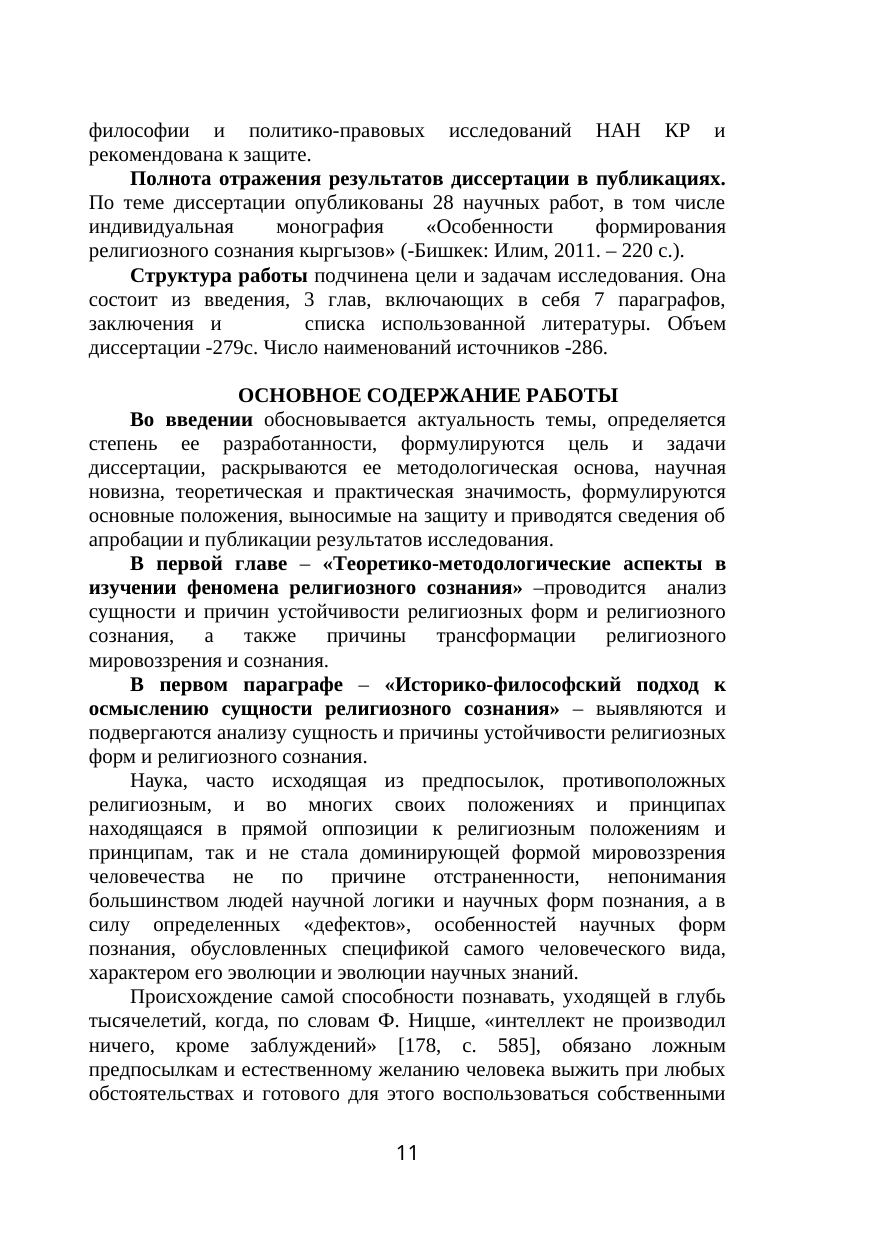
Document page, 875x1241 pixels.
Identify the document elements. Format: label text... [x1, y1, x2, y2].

text Во введении обосновывается актуальность темы, определяется степень ее разработанности, формулируются цель и задачи диссертации, раскрываются ее методологическая основа, научная новизна, теоретическая и практическая значимость, формулируются основные положения, выносимые на защиту и приводятся сведения об апробации и публикации результатов исследования. [89, 407, 726, 551]
text Структура работы подчинена цели и задачам исследования. Она состоит из введения, 3 глав, включающих в себя 7 параграфов, заключения и списка использованной литературы. Объем диссертации -279с. Число наименований источников -286. [89, 262, 726, 359]
text Наука, часто исходящая из предпосылок, противоположных религиозным, и во многих своих положениях и принципах находящаяся в прямой оппозиции к религиозным положениям и принципам, так и не стала доминирующей формой мировоззрения человечества не по причине отстраненности, непонимания большинством людей научной логики и научных форм познания, а в силу определенных «дефектов», особенностей научных форм познания, обусловленных спецификой самого человеческого вида, характером его эволюции и эволюции научных знаний. [89, 768, 726, 984]
text Основное содержание работы [89, 383, 726, 407]
text Полнота отражения результатов диссертации в публикациях. По теме диссертации опубликованы 28 научных работ, в том числе индивидуальная монография «Особенности формирования религиозного сознания кыргызов» (-Бишкек: Илим, 2011. – 220 с.). [89, 166, 726, 262]
text В первом параграфе – «Историко-философский подход к осмыслению сущности религиозного сознания» – выявляются и подвергаются анализу сущность и причины устойчивости религиозных форм и религиозного сознания. [89, 672, 726, 768]
text В первой главе – «Теоретико-методологические аспекты в изучении феномена религиозного сознания» –проводится анализ сущности и причин устойчивости религиозных форм и религиозного сознания, а также причины трансформации религиозного мировоззрения и сознания. [89, 551, 726, 672]
